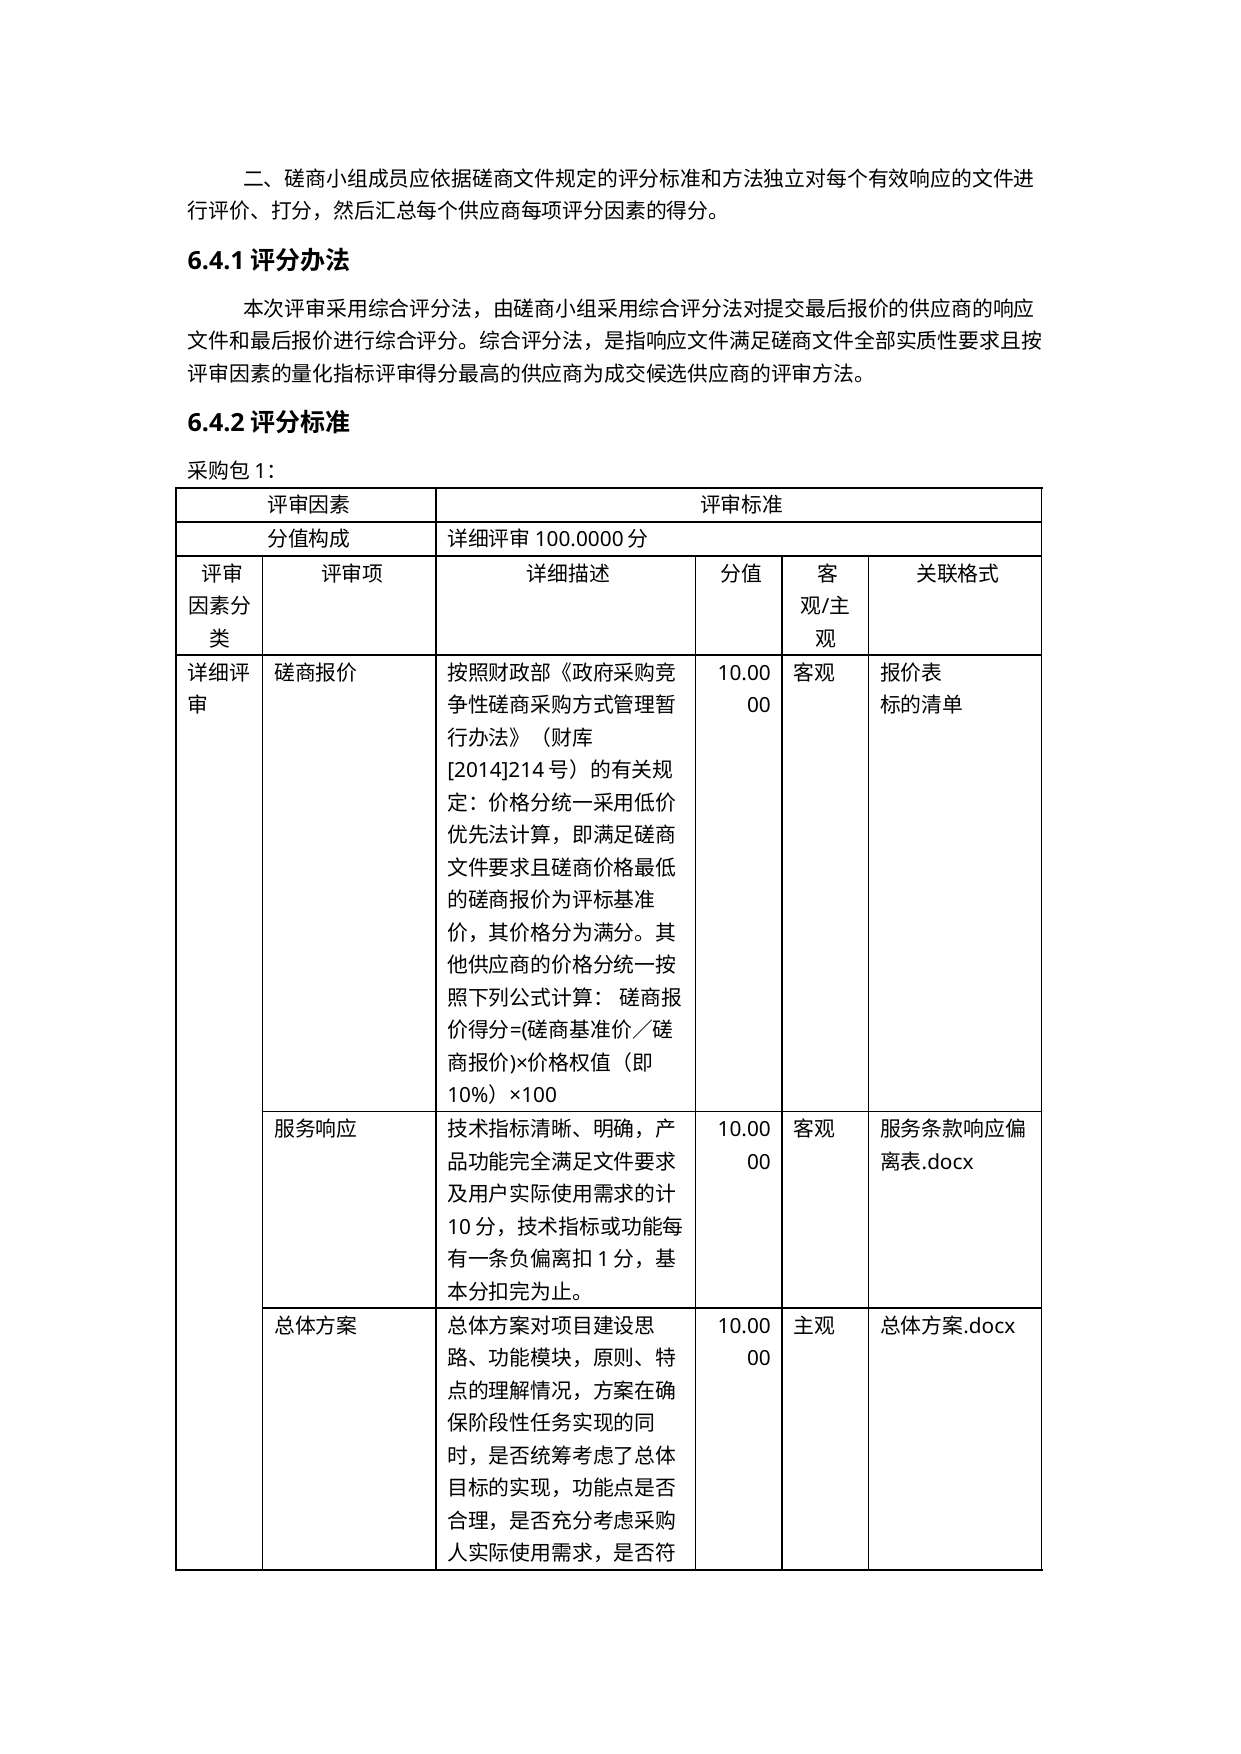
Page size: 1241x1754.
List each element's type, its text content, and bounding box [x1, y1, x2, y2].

table_cell 10.0000 [696, 1309, 781, 1569]
text 采购包1： [187, 454, 1053, 487]
text 6.4.1评分办法 [187, 227, 1053, 292]
table_cell 评审因素分类 [177, 557, 262, 654]
table_cell 关联格式 [869, 557, 1041, 654]
table_cell 总体方案 [263, 1309, 435, 1569]
table_cell 详细评审100.0000分 [437, 523, 1041, 555]
table_cell 客观 [783, 656, 868, 1111]
table_cell 按照财政部《政府采购竞争性磋商采购方式管理暂行办法》（财库[2014]214号）的有关规定：价格分统一采用低价优先法计算，即满足磋商文件要求且磋商价格最低的磋商报价为评标基准价，其价格分为满分。其他供应商的价格分统一按照下列公式计算： 磋商报价得分=(磋商基准价／磋商报价)×价格权值（即10%）×100 [437, 656, 695, 1111]
text 二、磋商小组成员应依据磋商文件规定的评分标准和方法独立对每个有效响应的文件进行评价、打分，然后汇总每个供应商每项评分因素的得分。 [187, 162, 1053, 227]
table_cell 10.0000 [696, 656, 781, 1111]
table_cell 服务条款响应偏离表.docx [869, 1112, 1041, 1307]
table_cell 报价表 标的清单 [869, 656, 1041, 1111]
table_cell 详细描述 [437, 557, 695, 654]
text 本次评审采用综合评分法，由磋商小组采用综合评分法对提交最后报价的供应商的响应文件和最后报价进行综合评分。综合评分法，是指响应文件满足磋商文件全部实质性要求且按评审因素的量化指标评审得分最高的供应商为成交候选供应商的评审方法。 [187, 292, 1053, 389]
table_cell 客观 [783, 1112, 868, 1307]
table_cell 评审项 [263, 557, 435, 654]
table_cell 详细评审 [177, 656, 262, 1569]
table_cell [437, 1309, 695, 1569]
text 6.4.2评分标准 [187, 389, 1053, 454]
table_cell 10.0000 [696, 1112, 781, 1307]
table_header 评审因素 [177, 489, 435, 521]
table_cell 主观 [783, 1309, 868, 1569]
table_cell 磋商报价 [263, 656, 435, 1111]
table_cell 分值 [696, 557, 781, 654]
table_cell 客观/主观 [783, 557, 868, 654]
table_header 评审标准 [437, 489, 1041, 521]
table_cell 服务响应 [263, 1112, 435, 1307]
table_cell 总体方案.docx [869, 1309, 1041, 1569]
table_cell 技术指标清晰、明确，产品功能完全满足文件要求及用户实际使用需求的计10分，技术指标或功能每有一条负偏离扣1分，基本分扣完为止。 [437, 1112, 695, 1307]
table_cell 分值构成 [177, 523, 435, 555]
